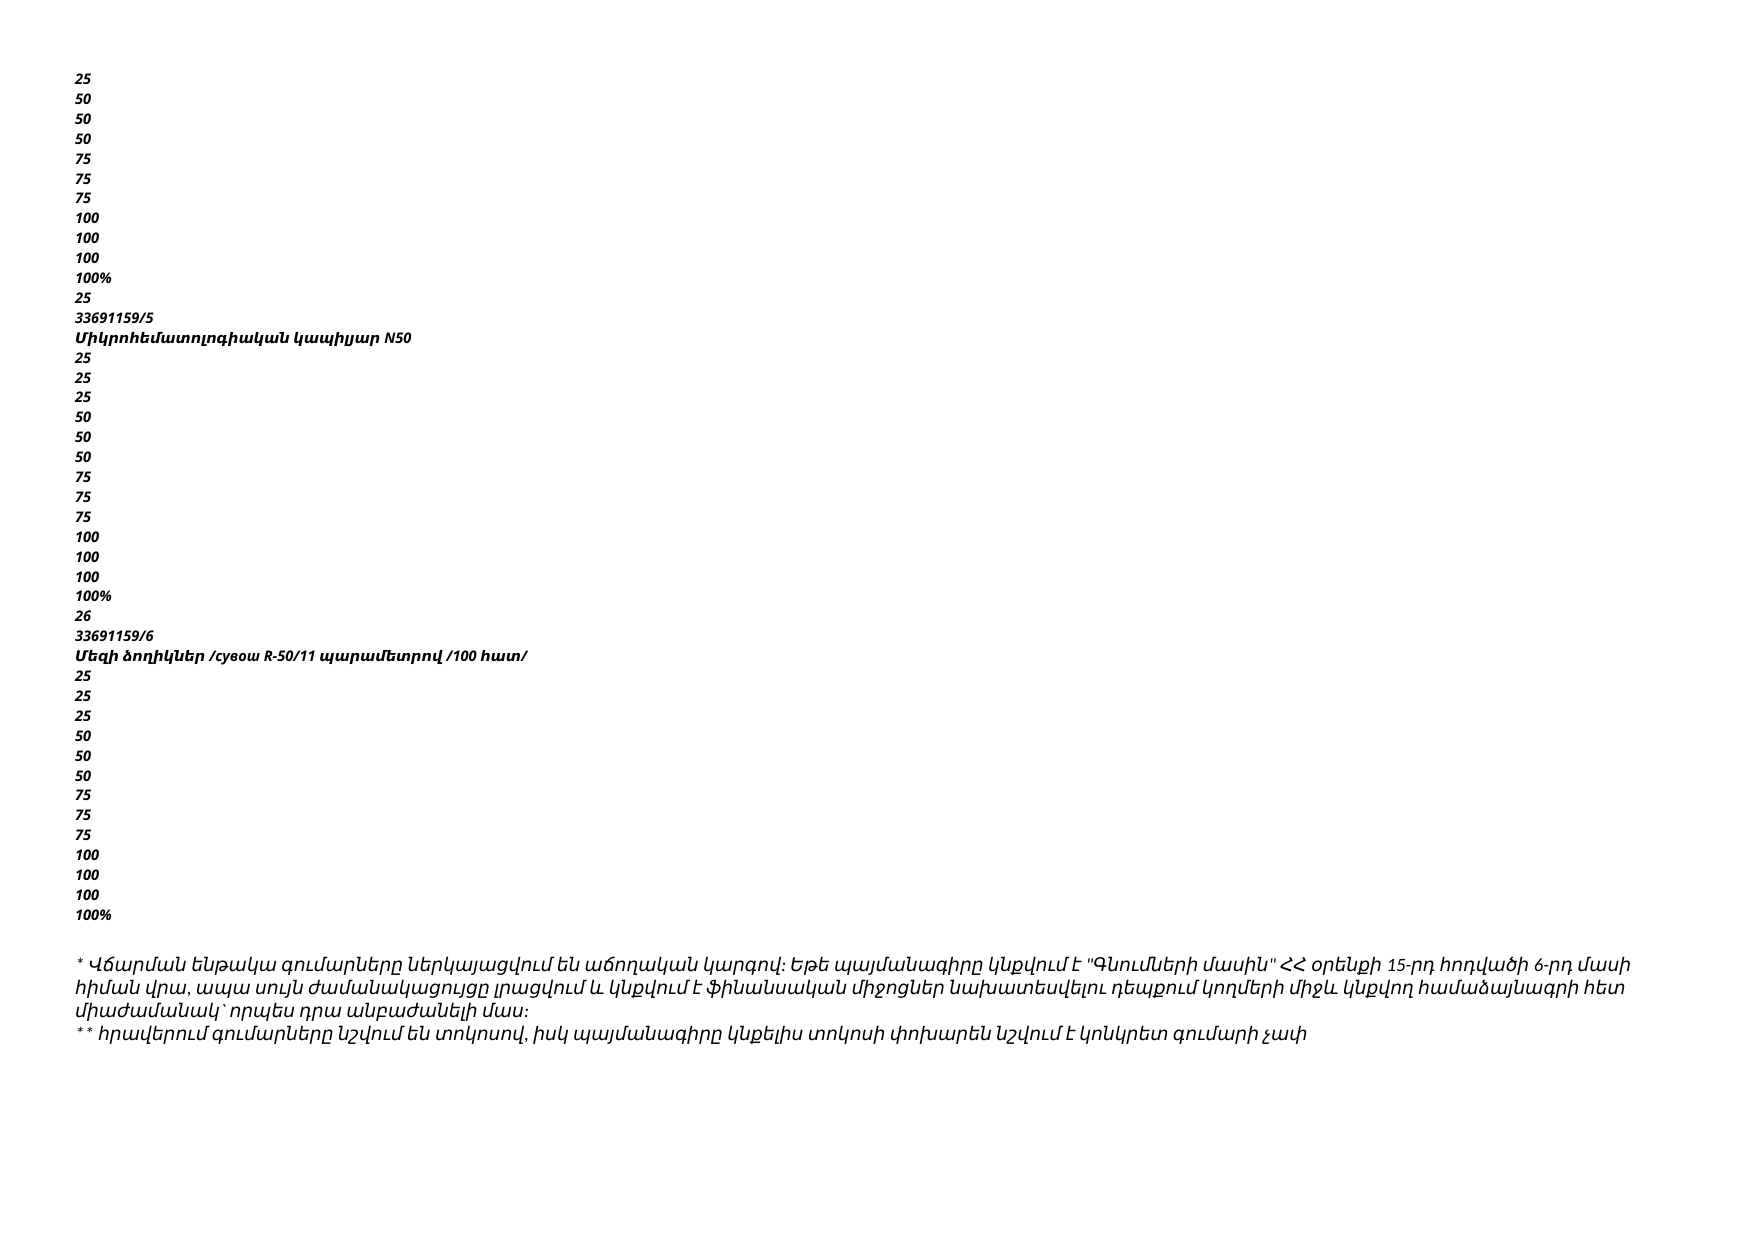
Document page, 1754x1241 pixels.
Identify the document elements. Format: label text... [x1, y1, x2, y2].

text * Վճարման ենթակա գումարները ներկայացվում են աճողական կարգով: Եթե պայմանագիրը կնքվում է "Գնումների մասին" ՀՀ օրենքի 15-րդ հոդվածի 6-րդ մասի հիման վրա, ապա սույն ժամանակացույցը լրացվում և կնքվում է ֆինանսական միջոցներ նախատեսվելու դեպքում կողմերի միջև կնքվող համաձայնագրի հետ միաժամանակ` որպես դրա անբաժանելի մաս: [75, 953, 1698, 1022]
text ** հրավերում գումարները նշվում են տոկոսով, իսկ պայմանագիրը կնքելիս տոկոսի փոխարեն նշվում է կոնկրետ գումարի չափ [75, 1022, 1698, 1045]
